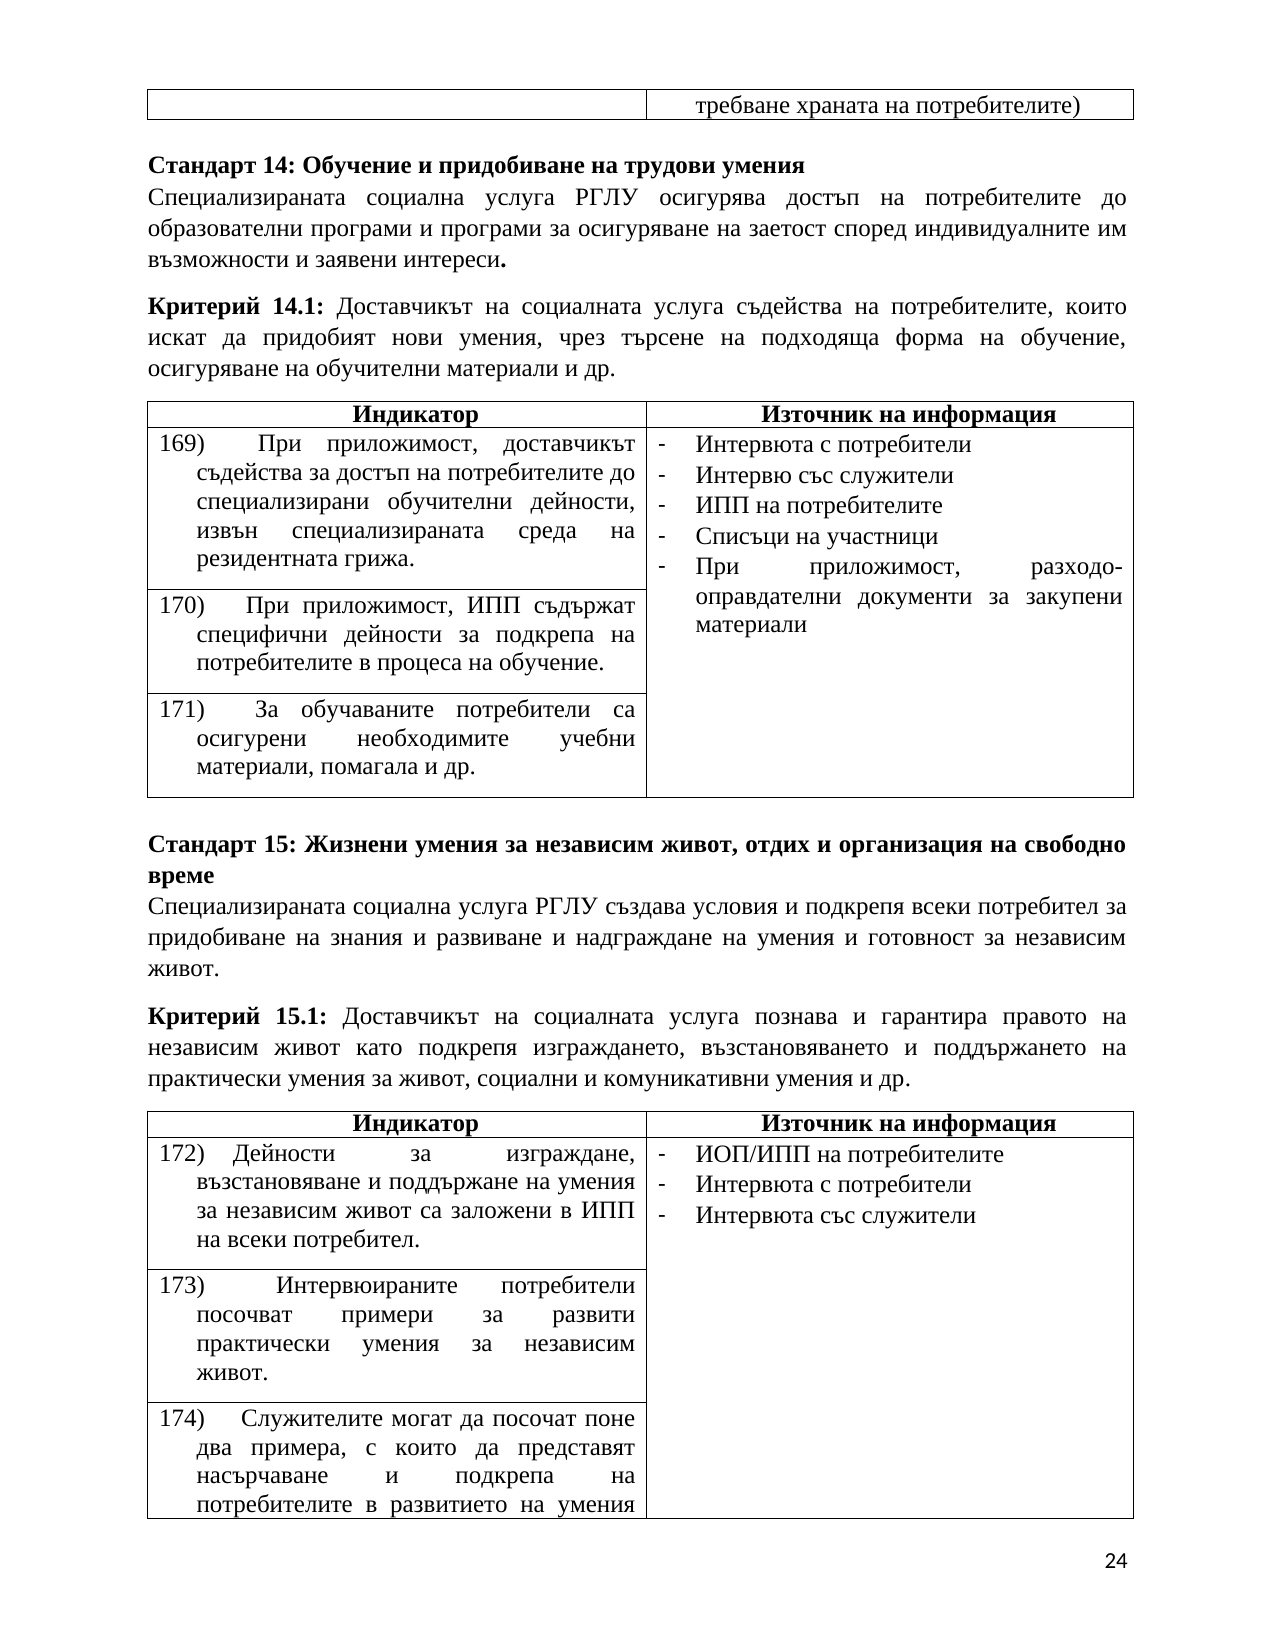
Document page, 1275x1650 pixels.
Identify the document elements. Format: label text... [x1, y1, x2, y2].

table_cell За обучаваните потребители са осигурени необходимите учебни материали, помагала и др. [148, 694, 646, 797]
text Специализираната социална услуга РГЛУ създава условия и подкрепя всеки потребител за придобиване на знания и развиване и надграждане на умения и готовност за независим живот. [148, 891, 1127, 982]
table_header Източник на информация [647, 402, 1133, 427]
table_cell Интервюираните потребители посочват примери за развити практически умения за независим живот. [148, 1270, 646, 1402]
text Стандарт 15: Жизнени умения за независим живот, отдих и организация на свободно време [148, 829, 1127, 889]
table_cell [647, 90, 1133, 118]
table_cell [148, 90, 646, 118]
table_header Индикатор [148, 402, 646, 427]
table_cell ИОП/ИПП на потребителите Интервюта с потребители Интервюта със служители [647, 1138, 1133, 1518]
table_header Източник на информация [647, 1112, 1133, 1137]
text Стандарт 14: Обучение и придобиване на трудови умения [148, 151, 1127, 179]
text Критерий 15.1: Доставчикът на социалната услуга познава и гарантира правото на независим живот като подкрепя изграждането, възстановяването и поддържането на практически умения за живот, социални и комуникативни умения и др. [148, 1001, 1127, 1092]
table_cell При приложимост, ИПП съдържат специфични дейности за подкрепа на потребителите в процеса на обучение. [148, 590, 646, 693]
table_cell При приложимост, доставчикът съдейства за достъп на потребителите до специализирани обучителни дейности, извън специализираната среда на резидентната грижа. [148, 428, 646, 589]
table_cell Дейности за изграждане, възстановяване и поддържане на умения за независим живот са заложени в ИПП на всеки потребител. [148, 1138, 646, 1269]
table_header Индикатор [148, 1112, 646, 1137]
text Критерий 14.1: Доставчикът на социалната услуга съдейства на потребителите, които искат да придобият нови умения, чрез търсене на подходяща форма на обучение, осигуряване на обучителни материали и др. [148, 291, 1127, 382]
table_cell Интервюта с потребители Интервю със служители ИПП на потребителите Списъци на участници При приложимост, разходо-оправдателни документи за закупени материали [647, 428, 1133, 797]
text Специализираната социална услуга РГЛУ осигурява достъп на потребителите до образователни програми и програми за осигуряване на заетост според индивидуалните им възможности и заявени интереси. [148, 182, 1127, 272]
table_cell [148, 1403, 646, 1518]
